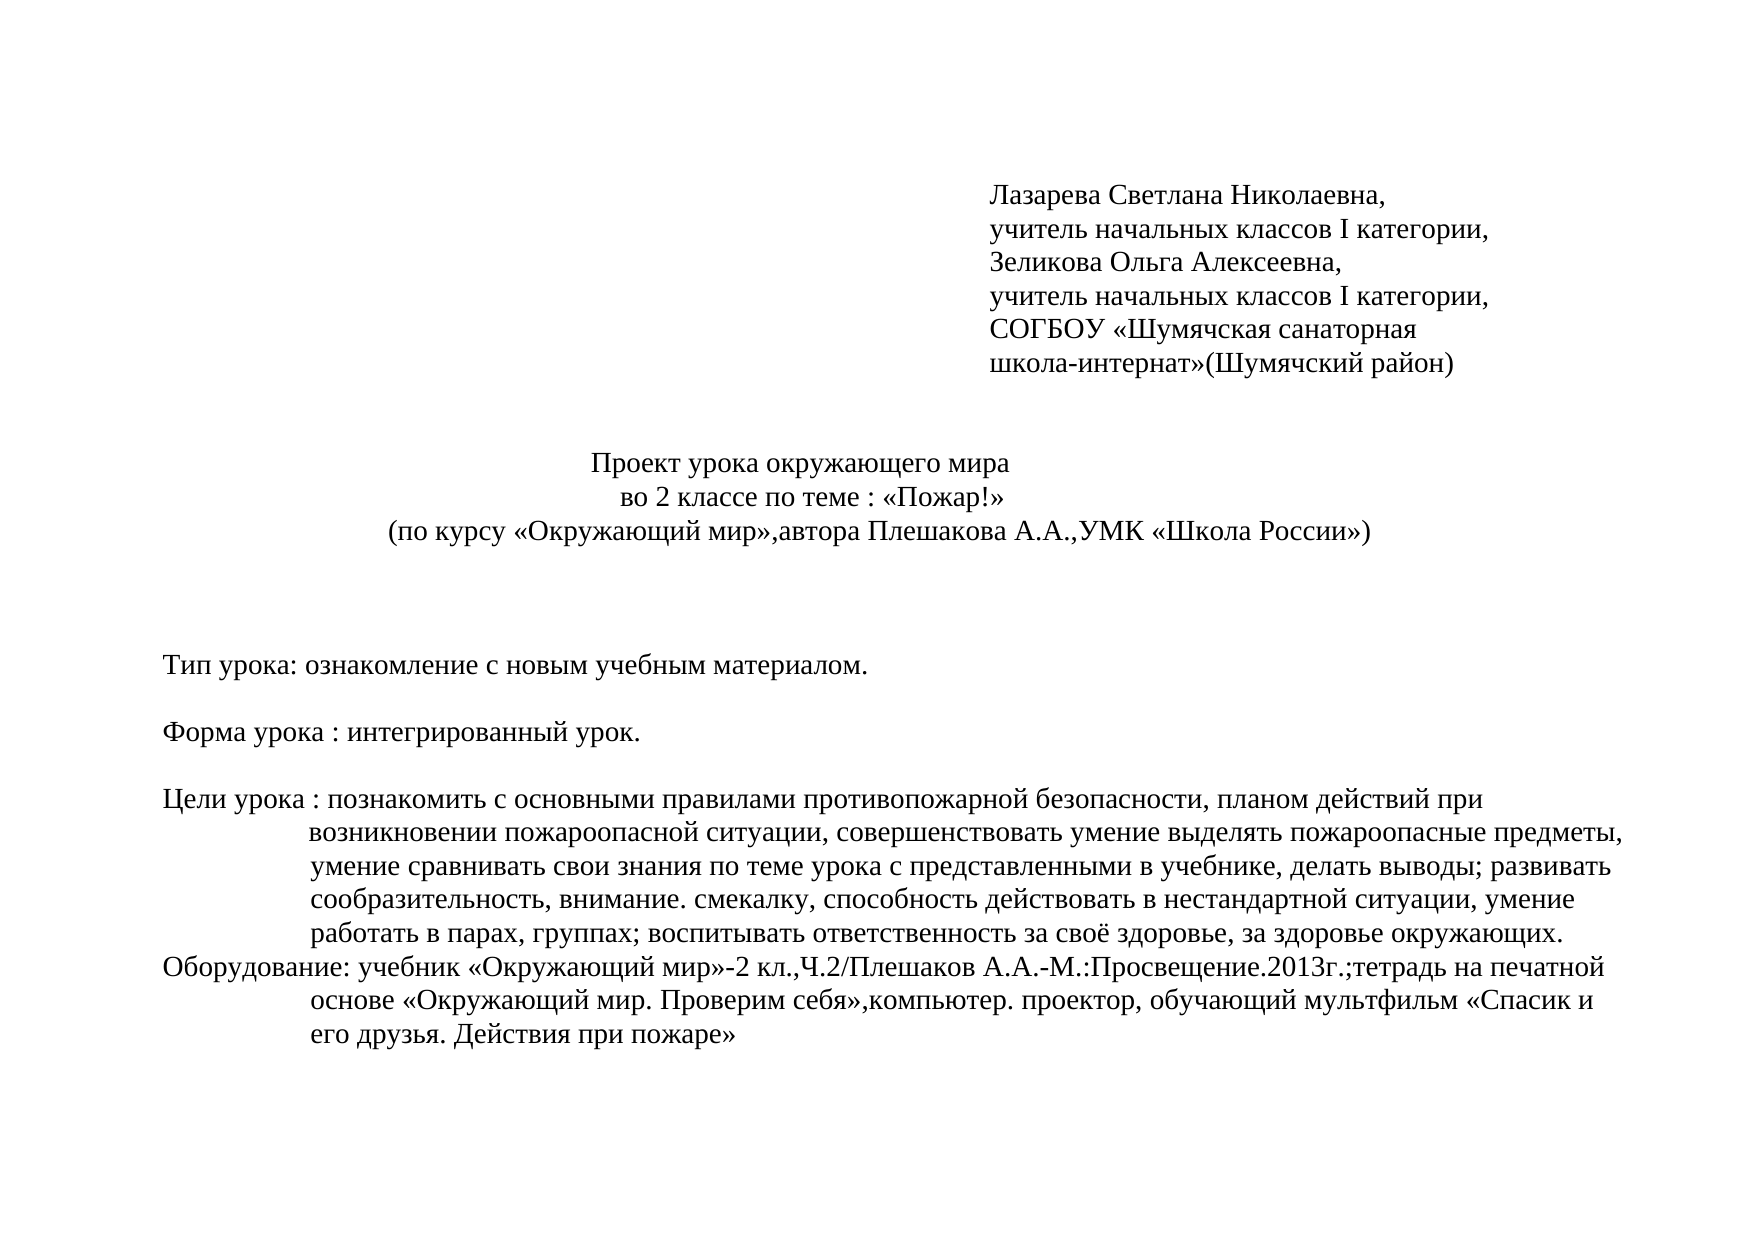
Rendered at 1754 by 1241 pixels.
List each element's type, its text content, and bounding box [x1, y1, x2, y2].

text Форма урока : интегрированный урок. [162, 714, 1636, 747]
text Оборудование: учебник «Окружающий мир»-2 кл.,Ч.2/Плешаков А.А.-М.:Просвещение.2013г.;тетрадь на печатной основе «Окружающий мир. Проверим себя»,компьютер. проектор, обучающий мультфильм «Спасик и его друзья. Действия при пожаре» [162, 949, 1636, 1049]
text Проект урока окружающего мира [118, 446, 1636, 479]
text Лазарева Светлана Николаевна, [118, 177, 1636, 211]
text во 2 классе по теме : «Пожар!» [118, 479, 1636, 513]
text школа-интернат»(Шумячский район) [118, 345, 1636, 378]
text учитель начальных классов I категории, [118, 211, 1636, 244]
text Тип урока: ознакомление с новым учебным материалом. [162, 647, 1636, 680]
text Цели урока : познакомить с основными правилами противопожарной безопасности, планом действий при [162, 781, 1636, 814]
text (по курсу «Окружающий мир»,автора Плешакова А.А.,УМК «Школа России») [118, 513, 1636, 546]
text возникновении пожароопасной ситуации, совершенствовать умение выделять пожароопасные предметы, умение сравнивать свои знания по теме урока с представленными в учебнике, делать выводы; развивать сообразительность, внимание. смекалку, способность действовать в нестандартной ситуации, умение работать в парах, группах; воспитывать ответственность за своё здоровье, за здоровье окружающих. [162, 814, 1636, 949]
text СОГБОУ «Шумячская санаторная [118, 311, 1636, 345]
text Зеликова Ольга Алексеевна, [118, 244, 1636, 278]
text учитель начальных классов I категории, [118, 278, 1636, 311]
